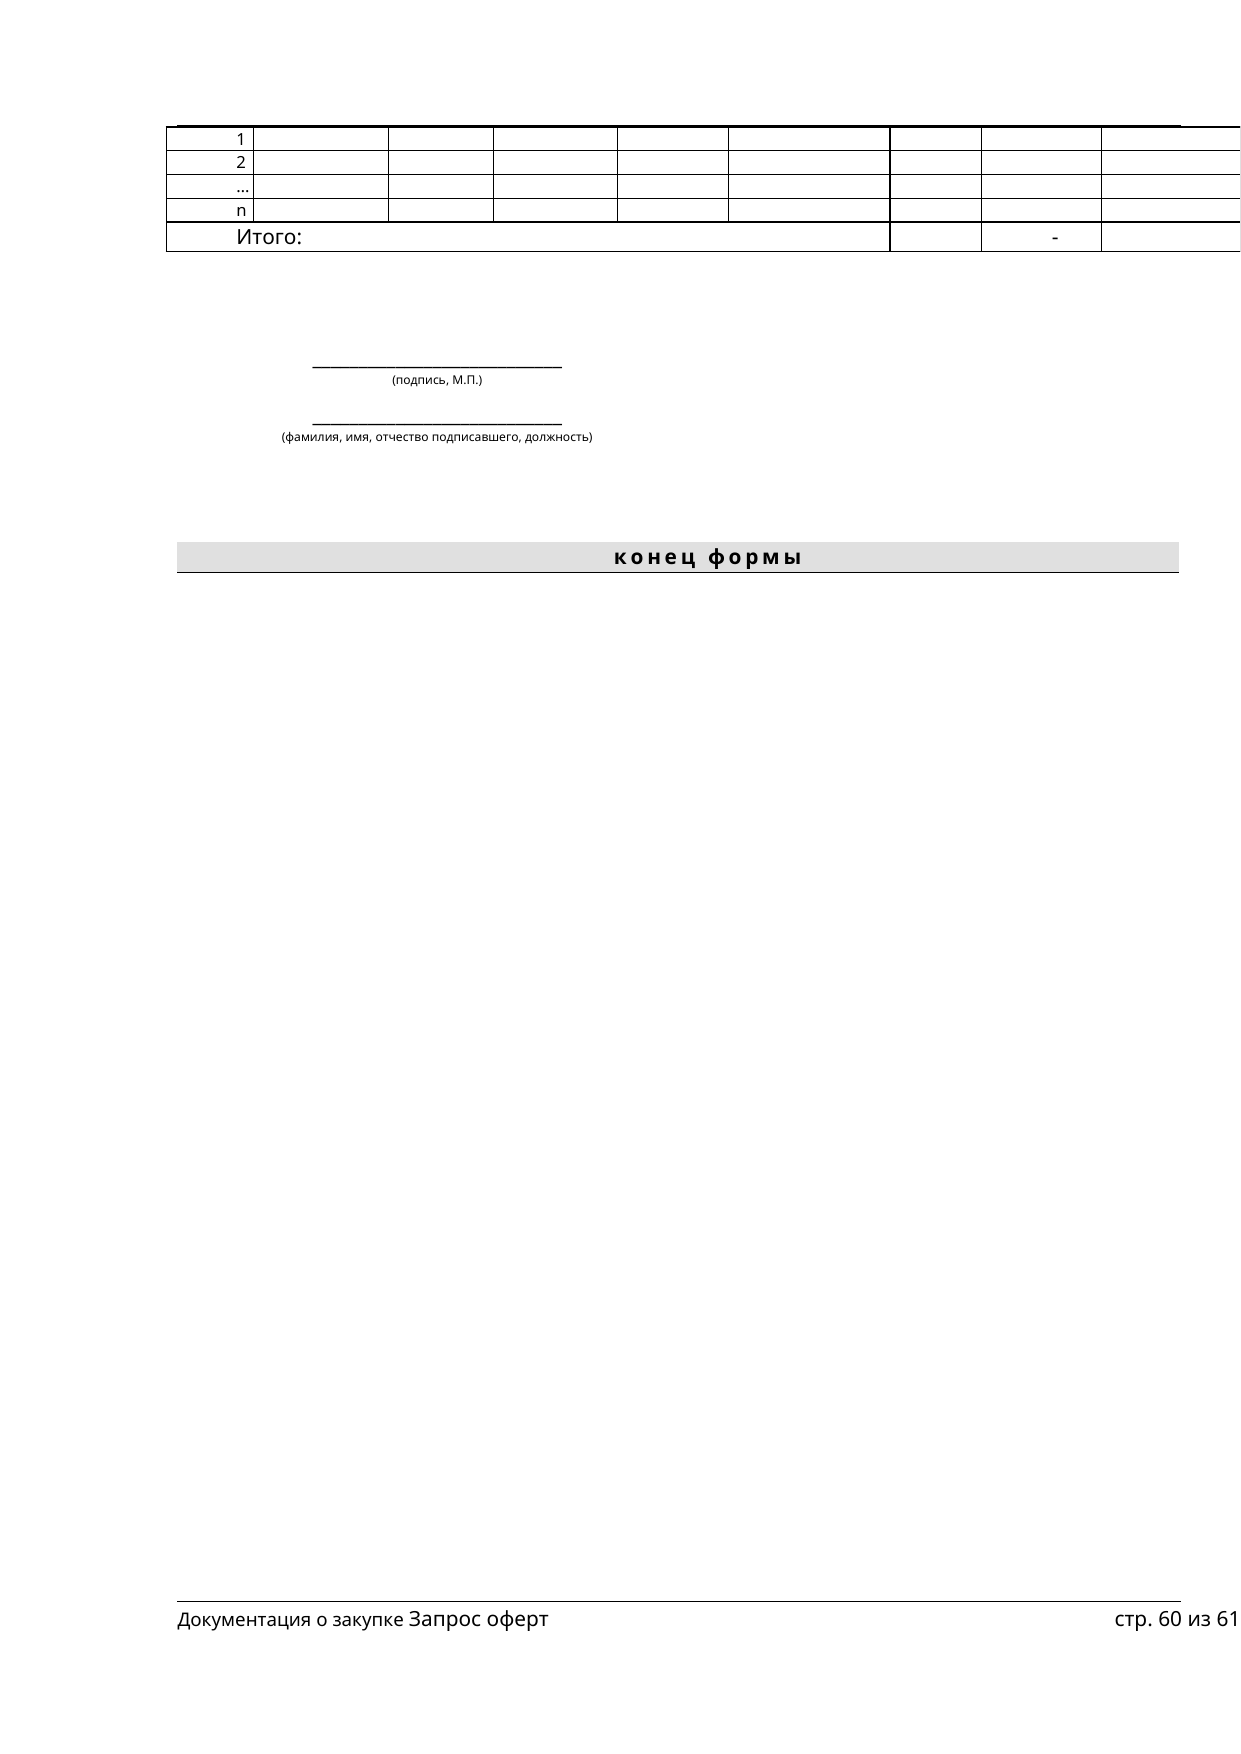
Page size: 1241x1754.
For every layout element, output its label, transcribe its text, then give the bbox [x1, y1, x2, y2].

text конец формы [177, 542, 1179, 572]
table_cell [729, 151, 889, 174]
table_cell [494, 199, 617, 221]
table_cell [982, 199, 1101, 221]
text ___________________________ [177, 400, 638, 428]
table_cell [729, 175, 889, 198]
table_cell [891, 175, 981, 198]
table_cell [618, 151, 728, 174]
table_cell [618, 128, 728, 150]
table_cell [254, 199, 388, 221]
table_cell [254, 128, 388, 150]
table_cell [494, 175, 617, 198]
text (подпись, М.П.) [177, 371, 638, 400]
table_cell n [167, 199, 253, 221]
table_cell - [982, 223, 1101, 251]
text (фамилия, имя, отчество подписавшего, должность) [177, 428, 638, 457]
table_cell [982, 151, 1101, 174]
table_cell [891, 128, 981, 150]
table_cell [1102, 175, 1240, 198]
table_cell [1102, 151, 1240, 174]
table_cell [618, 199, 728, 221]
table_cell [494, 128, 617, 150]
table_cell [1102, 223, 1240, 251]
table_cell [982, 175, 1101, 198]
table_cell 2 [167, 151, 253, 174]
table_cell [891, 223, 981, 251]
table_cell [891, 199, 981, 221]
table_cell [1102, 128, 1240, 150]
table_cell [389, 175, 493, 198]
table_cell [389, 151, 493, 174]
table_cell [389, 128, 493, 150]
table_cell … [167, 175, 253, 198]
table_cell [618, 175, 728, 198]
table_cell [1102, 199, 1240, 221]
table_cell [389, 199, 493, 221]
table_cell [729, 199, 889, 221]
text ___________________________ [177, 343, 638, 371]
table_cell 1 [167, 128, 253, 150]
table_cell [729, 128, 889, 150]
table_cell [891, 151, 981, 174]
table_cell [494, 151, 617, 174]
table_cell Итого: [167, 223, 889, 251]
table_cell [254, 175, 388, 198]
table_cell [982, 128, 1101, 150]
table_cell [254, 151, 388, 174]
